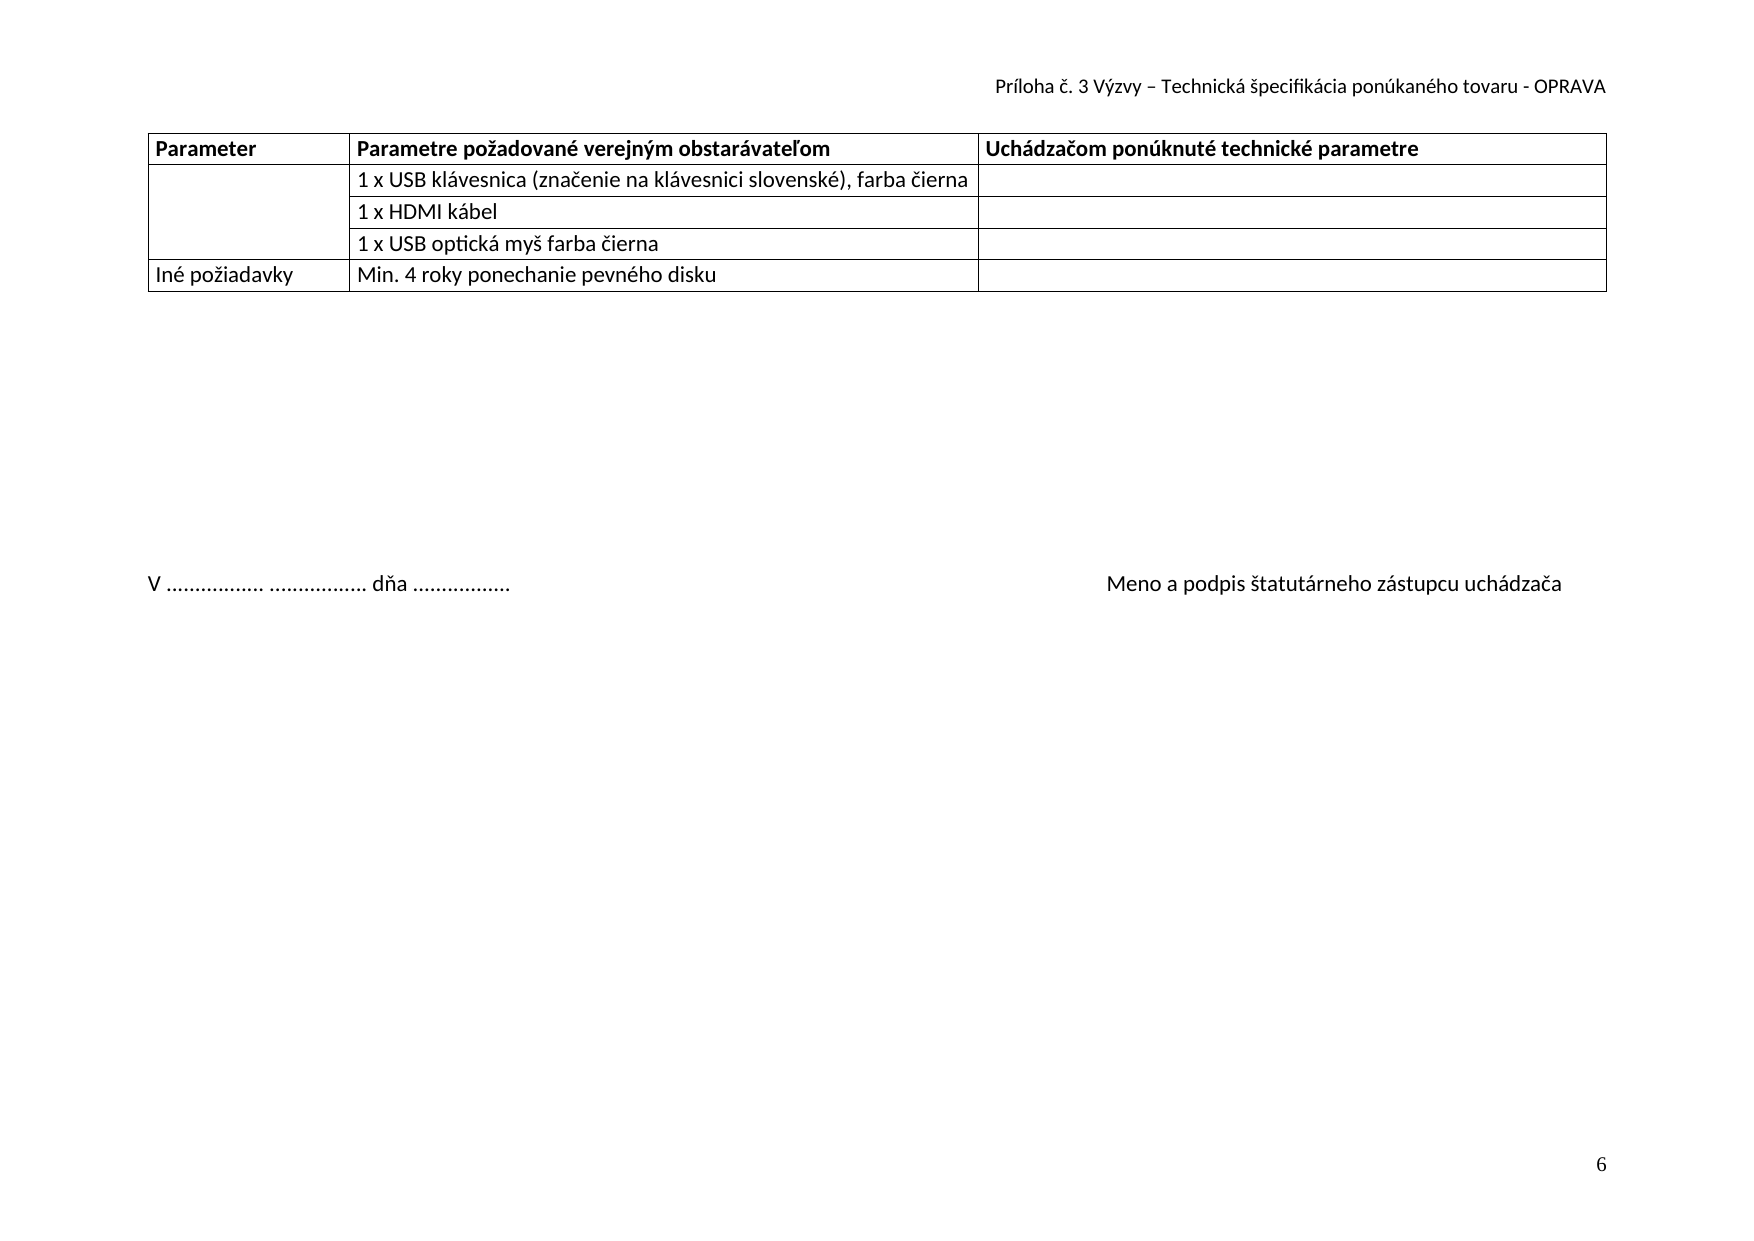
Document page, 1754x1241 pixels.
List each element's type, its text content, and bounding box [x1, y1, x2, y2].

table_header Uchádzačom ponúknuté technické parametre [979, 134, 1606, 164]
table_cell [979, 197, 1606, 228]
table_cell Min. 4 roky ponechanie pevného disku [350, 260, 978, 291]
table_cell 1 x USB optická myš farba čierna [350, 229, 978, 259]
table_header Parameter [149, 134, 349, 164]
table_cell [979, 260, 1606, 291]
table_header Parametre požadované verejným obstarávateľom [350, 134, 978, 164]
table_cell Iné požiadavky [149, 260, 349, 291]
table_cell [979, 165, 1606, 196]
table_cell 1 x USB klávesnica (značenie na klávesnici slovenské), farba čierna [350, 165, 978, 196]
text V ................. ................. dňa ................. Meno a podpis štatutárneho zástupcu uchádzača [148, 569, 1606, 597]
table_cell [979, 229, 1606, 259]
table_cell 1 x HDMI kábel [350, 197, 978, 228]
